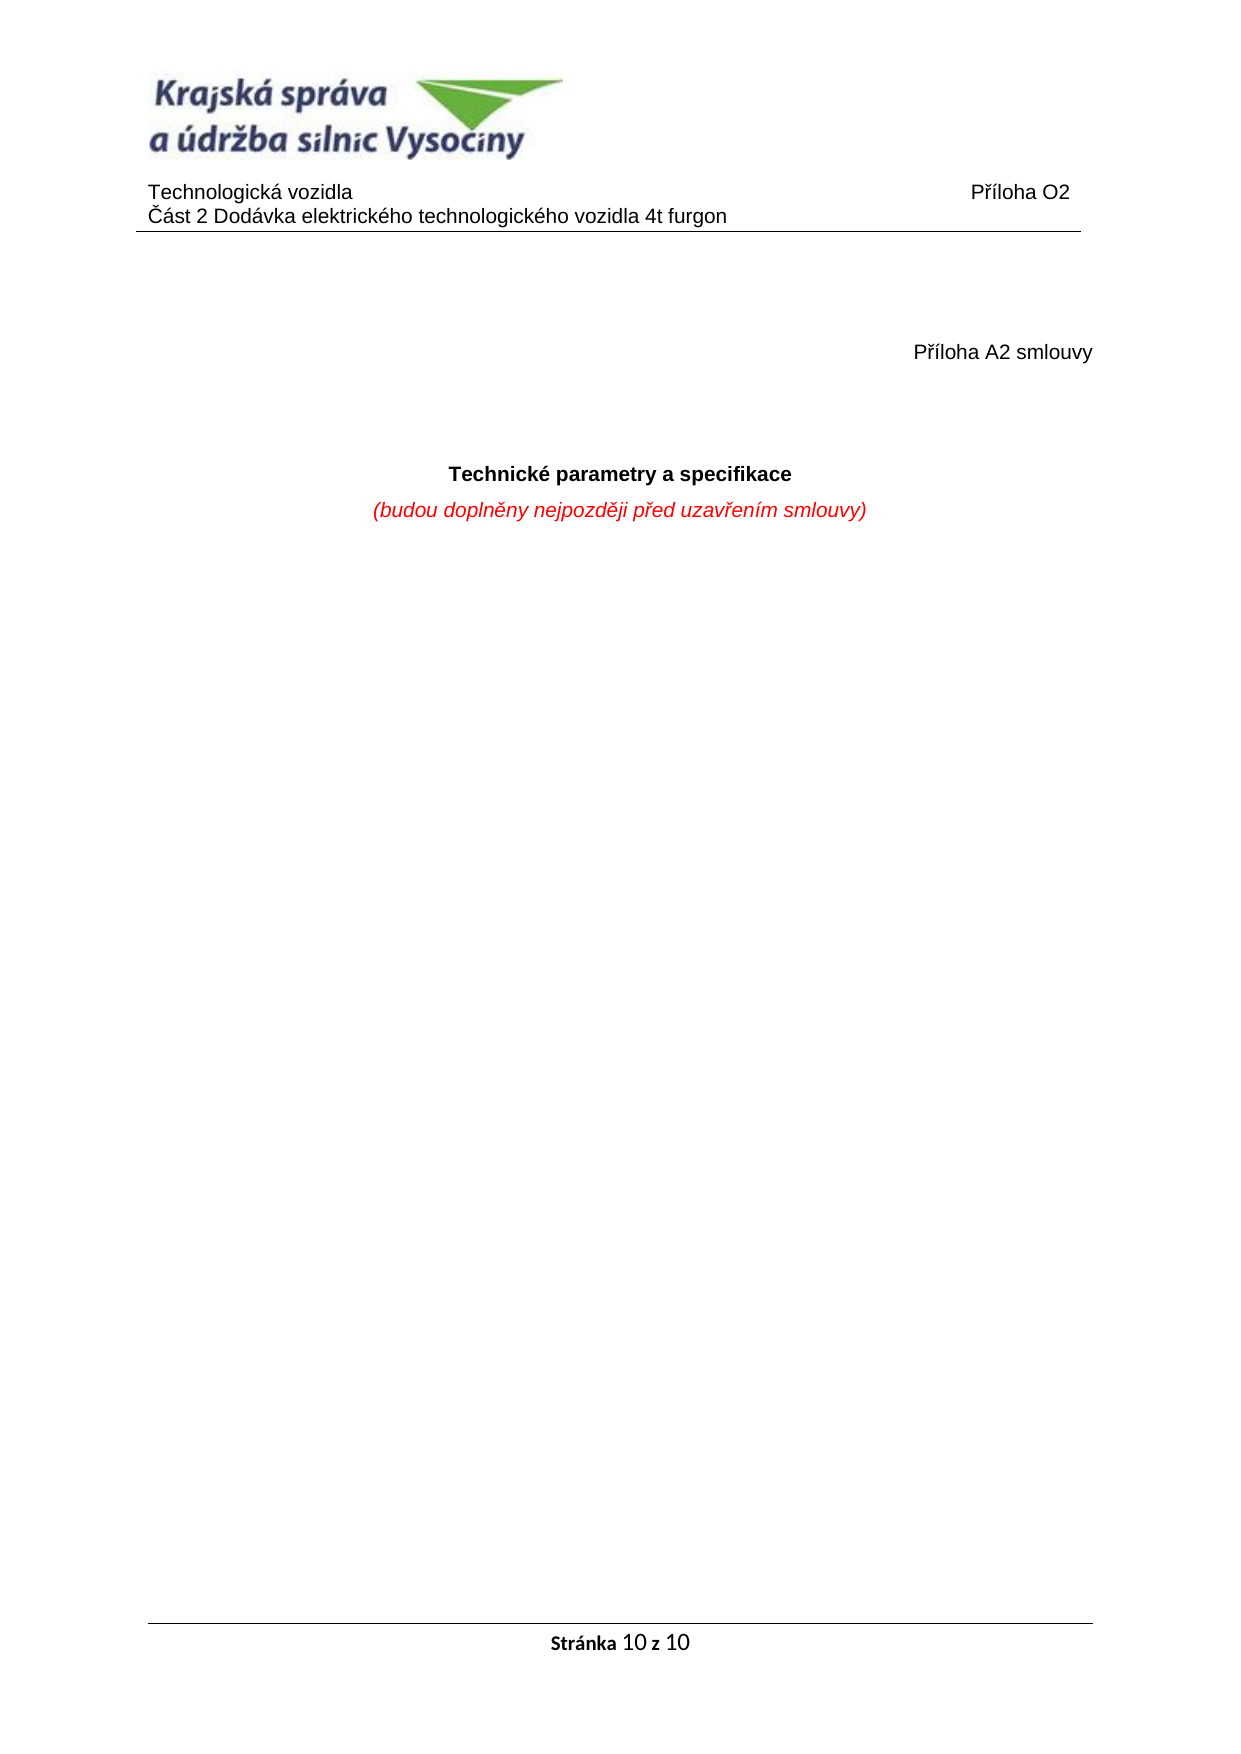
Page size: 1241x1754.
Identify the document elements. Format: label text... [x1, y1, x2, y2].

text Příloha A2 smlouvy [148, 340, 1093, 364]
text Technické parametry a specifikace [148, 461, 1093, 485]
text (budou doplněny nejpozději před uzavřením smlouvy) [148, 498, 1093, 522]
picture [147, 71, 564, 160]
